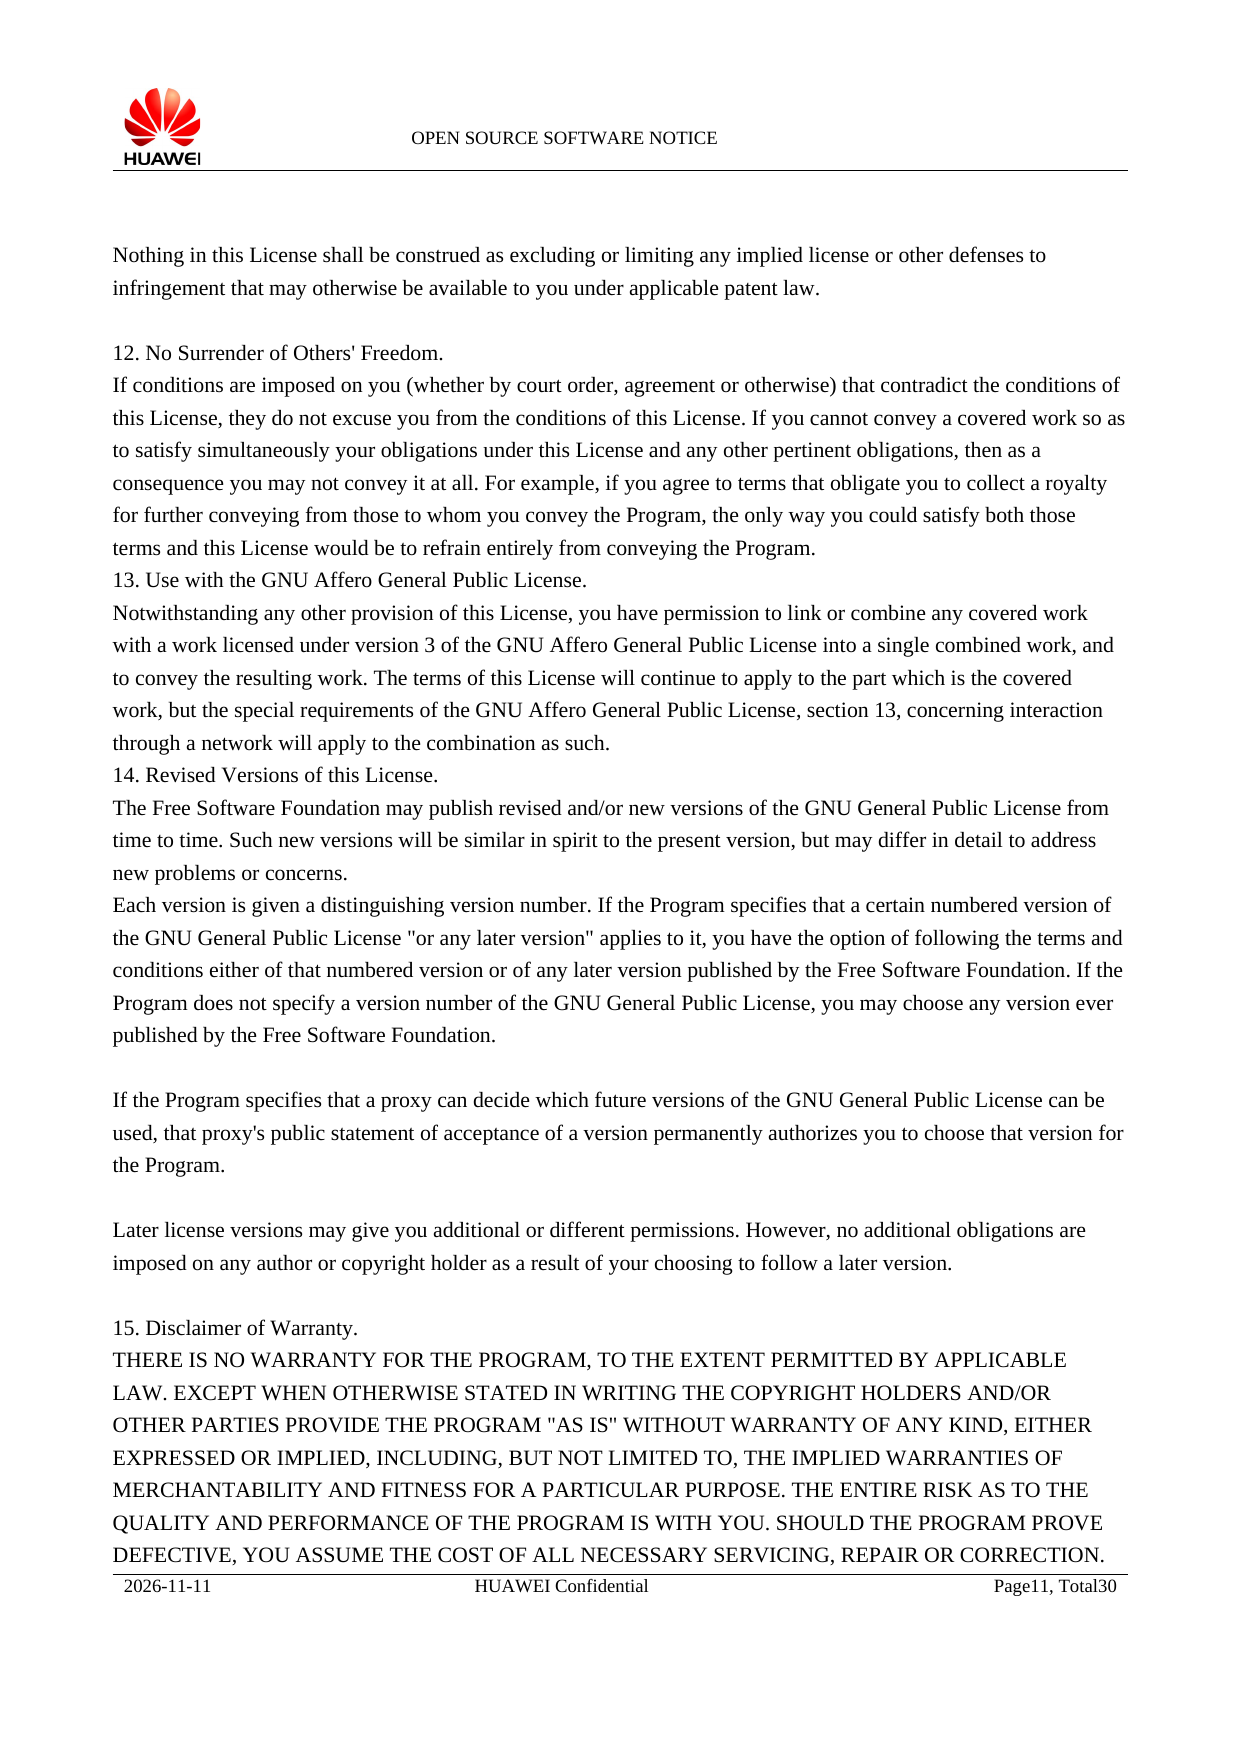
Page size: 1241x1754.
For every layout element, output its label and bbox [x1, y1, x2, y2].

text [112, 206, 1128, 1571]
picture [124, 88, 201, 165]
